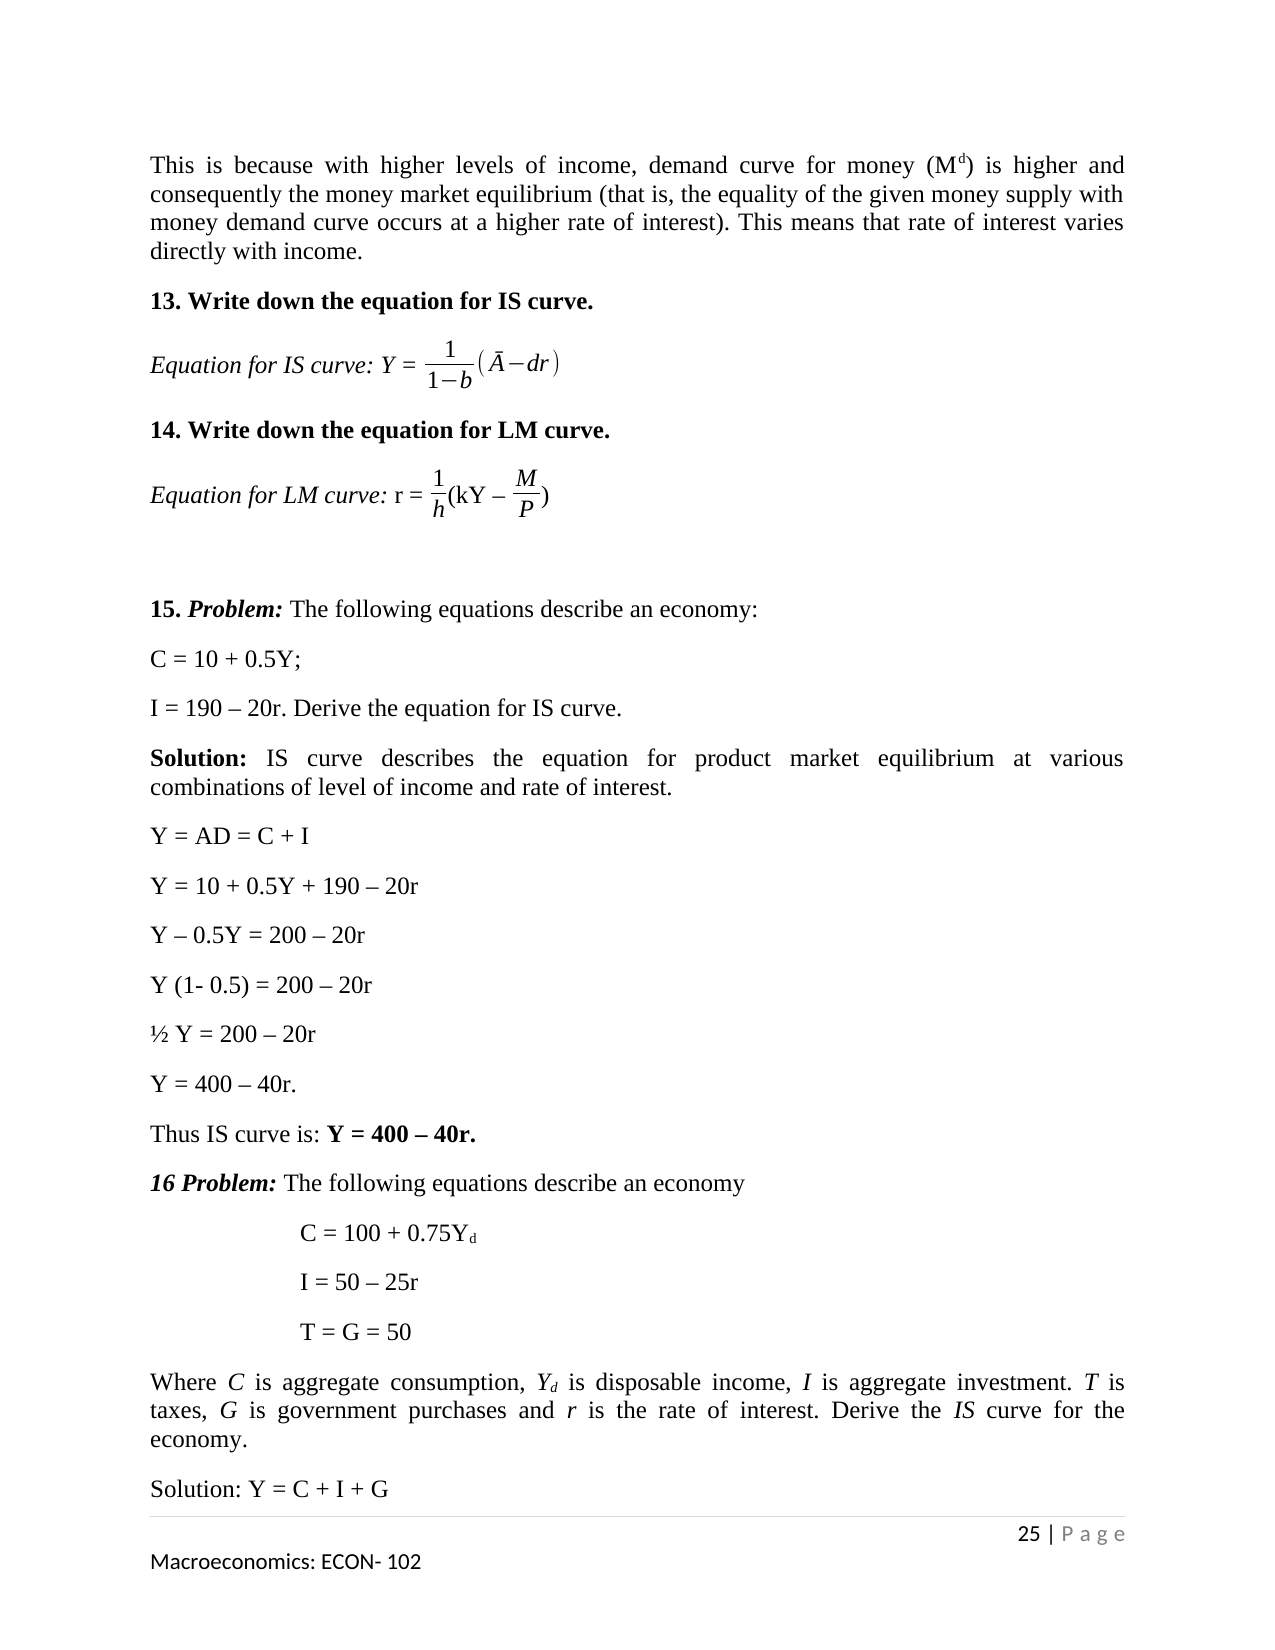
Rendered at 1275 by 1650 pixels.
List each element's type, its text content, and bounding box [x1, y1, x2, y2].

text Y – 0.5Y = 200 – 20r [150, 920, 1125, 949]
text Y = AD = C + I [150, 821, 1125, 850]
text 13. Write down the equation for IS curve. [150, 286, 1125, 314]
text 15. Problem: The following equations describe an economy: [150, 594, 1125, 623]
text I = 50 – 25r [225, 1267, 1125, 1296]
text Solution: IS curve describes the equation for product market equilibrium at various combinations of level of income and rate of interest. [150, 743, 1125, 800]
text C = 100 + 0.75Yd [225, 1218, 1125, 1247]
text C = 10 + 0.5Y; [150, 644, 1125, 672]
text 14. Write down the equation for LM curve. [150, 415, 1125, 444]
text Y = 10 + 0.5Y + 190 – 20r [150, 871, 1125, 899]
text Y = 400 – 40r. [150, 1069, 1125, 1098]
text Thus IS curve is: Y = 400 – 40r. [150, 1119, 1125, 1147]
text I = 190 – 20r. Derive the equation for IS curve. [150, 693, 1125, 722]
text ½ Y = 200 – 20r [150, 1019, 1125, 1048]
text Y (1- 0.5) = 200 – 20r [150, 970, 1125, 999]
text This is because with higher levels of income, demand curve for money (Md) is higher and consequently the money market equilibrium (that is, the equality of the given money supply with money demand curve occurs at a higher rate of interest). This means that rate of interest varies directly with income. [150, 150, 1125, 265]
text Where C is aggregate consumption, Yd is disposable income, I is aggregate investment. T is taxes, G is government purchases and r is the rate of interest. Derive the IS curve for the economy. [150, 1367, 1125, 1453]
text Solution: Y = C + I + G [150, 1474, 1125, 1502]
text Equation for LM curve: r = (kY – ) [150, 465, 1125, 524]
text 16 Problem: The following equations describe an economy [150, 1168, 1125, 1197]
text T = G = 50 [225, 1317, 1125, 1346]
text Equation for IS curve: Y = [150, 335, 1125, 394]
